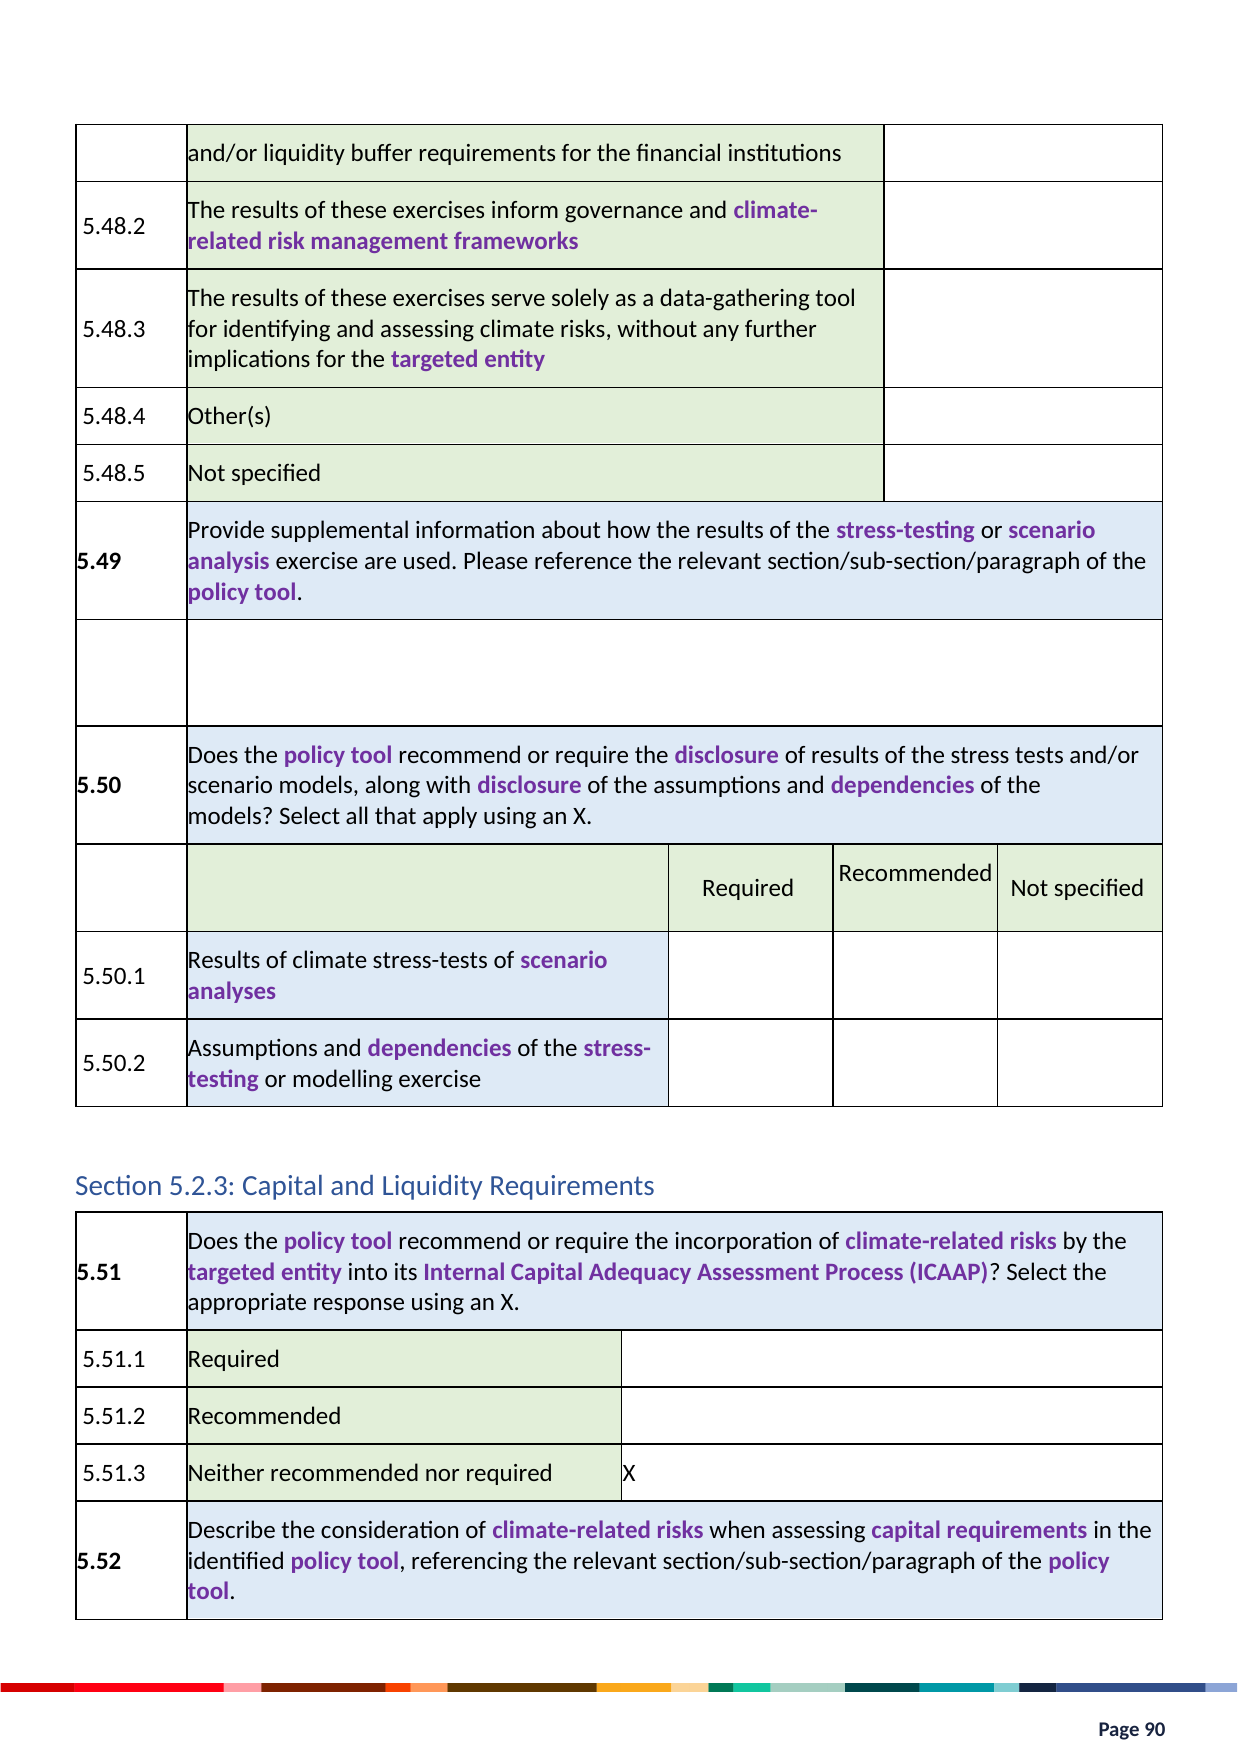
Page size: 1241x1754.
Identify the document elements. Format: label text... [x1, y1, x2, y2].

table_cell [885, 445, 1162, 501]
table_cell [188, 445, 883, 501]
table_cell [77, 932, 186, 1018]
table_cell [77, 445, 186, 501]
subtitle Section 5.2.3: Capital and Liquidity Requirements [75, 1167, 1165, 1203]
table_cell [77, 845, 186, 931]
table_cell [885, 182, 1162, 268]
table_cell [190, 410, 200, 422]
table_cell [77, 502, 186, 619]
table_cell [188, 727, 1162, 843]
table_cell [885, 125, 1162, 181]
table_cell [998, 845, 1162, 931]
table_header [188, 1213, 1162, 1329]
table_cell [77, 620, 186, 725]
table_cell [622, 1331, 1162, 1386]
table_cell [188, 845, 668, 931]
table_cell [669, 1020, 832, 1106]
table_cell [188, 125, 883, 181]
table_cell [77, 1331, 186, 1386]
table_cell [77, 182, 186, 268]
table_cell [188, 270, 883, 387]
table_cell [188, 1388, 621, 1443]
picture [0, 1683, 1236, 1692]
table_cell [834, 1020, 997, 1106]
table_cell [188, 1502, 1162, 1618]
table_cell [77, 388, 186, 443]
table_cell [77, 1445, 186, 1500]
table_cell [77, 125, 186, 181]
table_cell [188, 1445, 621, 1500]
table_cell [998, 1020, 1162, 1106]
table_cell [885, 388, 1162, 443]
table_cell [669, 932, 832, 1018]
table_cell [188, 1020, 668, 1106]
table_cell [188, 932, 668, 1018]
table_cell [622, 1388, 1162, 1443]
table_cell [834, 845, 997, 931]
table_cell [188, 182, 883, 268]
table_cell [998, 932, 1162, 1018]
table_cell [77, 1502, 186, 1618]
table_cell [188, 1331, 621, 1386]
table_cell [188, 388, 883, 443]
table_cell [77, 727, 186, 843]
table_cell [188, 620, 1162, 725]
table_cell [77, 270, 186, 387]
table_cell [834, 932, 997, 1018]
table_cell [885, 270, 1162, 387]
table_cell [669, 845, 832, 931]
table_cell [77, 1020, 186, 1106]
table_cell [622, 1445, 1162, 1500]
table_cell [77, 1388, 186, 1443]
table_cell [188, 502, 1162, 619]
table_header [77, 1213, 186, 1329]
